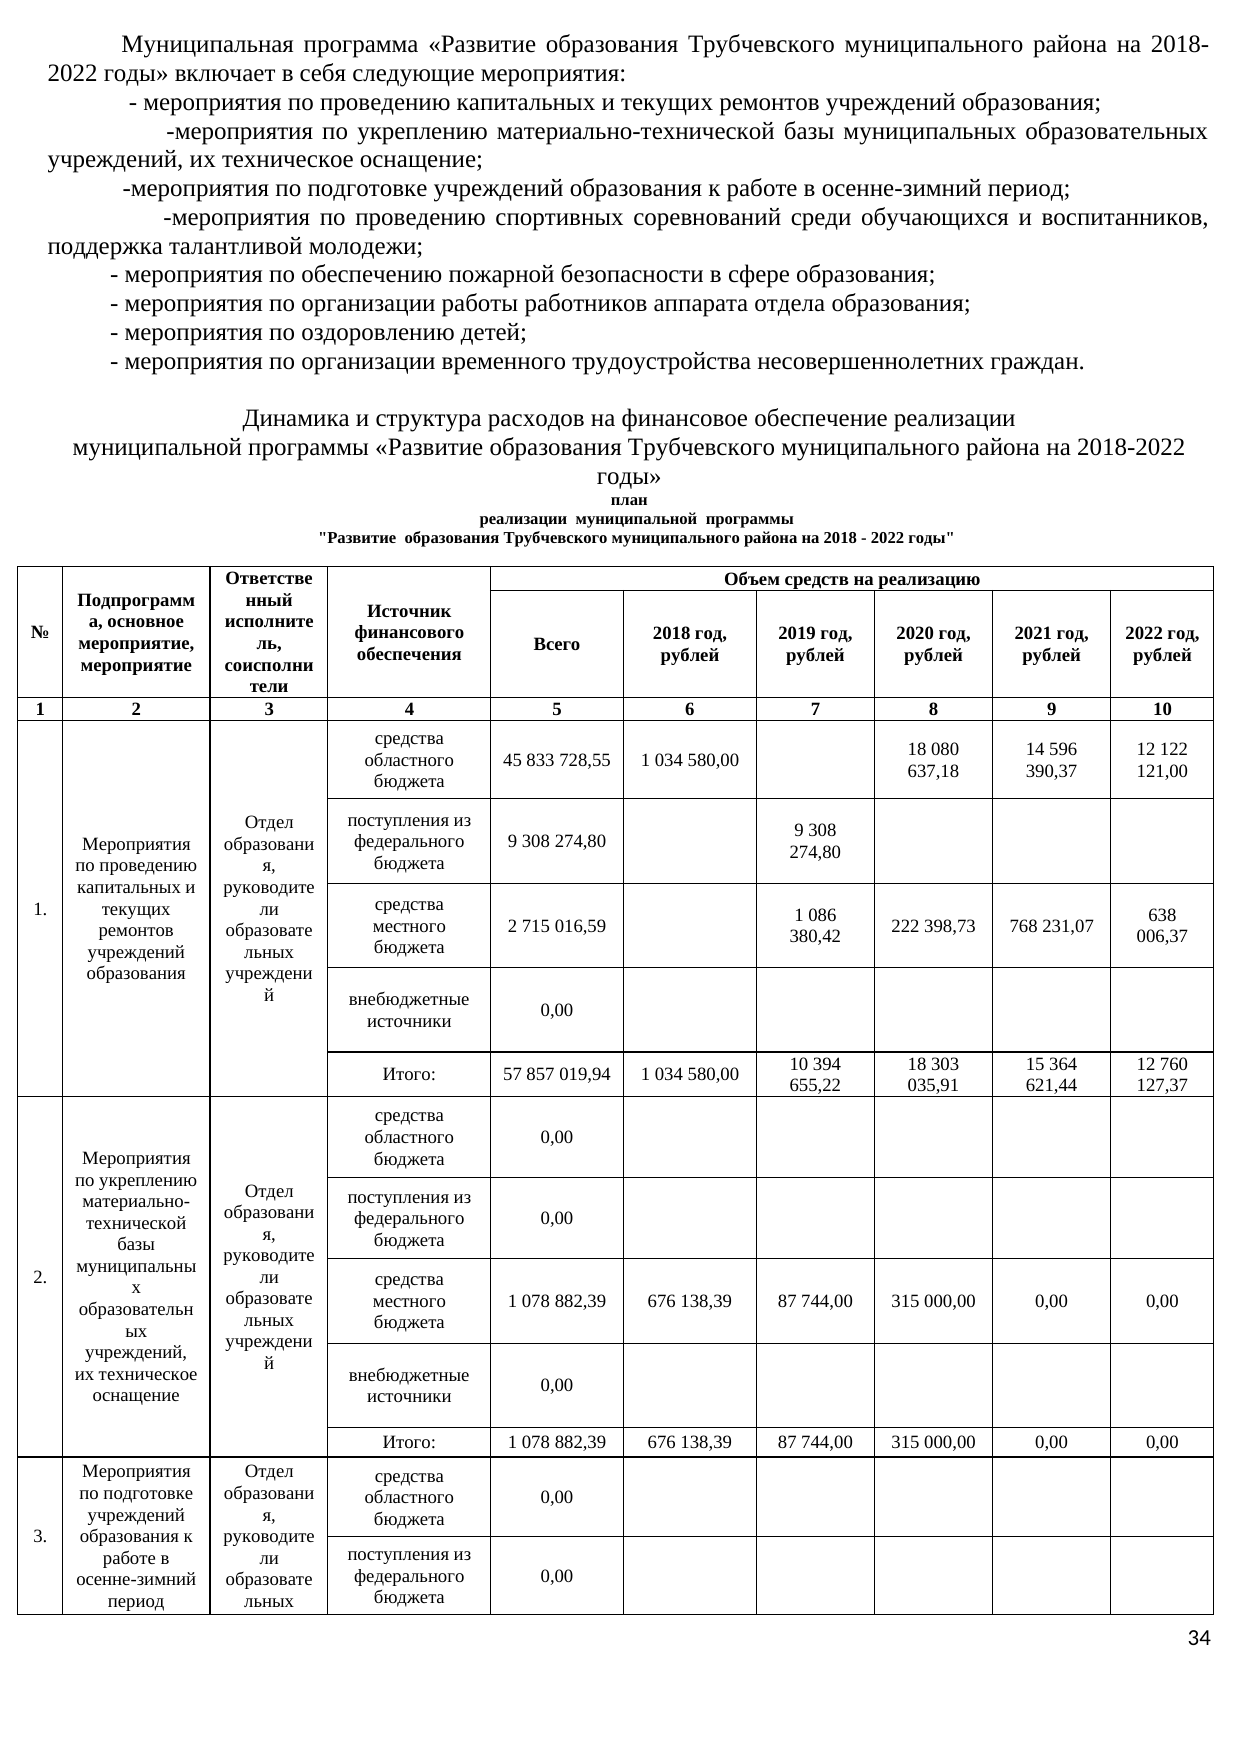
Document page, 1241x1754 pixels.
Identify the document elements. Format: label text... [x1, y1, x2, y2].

table_cell 87 744,00 [757, 1428, 874, 1456]
table_cell 2021 год, рублей [993, 591, 1110, 697]
table_cell Отдел образования, руководители образовательных учреждений [211, 1097, 327, 1456]
text - мероприятия по организации работы работников аппарата отдела образования; [47, 288, 1211, 317]
table_cell 9 308 274,80 [491, 799, 623, 883]
table_cell 0,00 [1111, 1428, 1213, 1456]
table_cell [1111, 1178, 1213, 1258]
table_cell 0,00 [491, 1458, 623, 1536]
table_cell 4 [328, 698, 490, 720]
table_cell 10 394 655,22 [757, 1053, 874, 1096]
table_cell 9 308 274,80 [757, 799, 874, 883]
table_cell [993, 968, 1110, 1051]
table_cell [624, 1344, 756, 1427]
table_cell 1 034 580,00 [624, 721, 756, 798]
table_cell 2020 год, рублей [875, 591, 992, 697]
text -мероприятия по подготовке учреждений образования к работе в осенне-зимний период; [47, 173, 1211, 202]
text - мероприятия по организации временного трудоустройства несовершеннолетних граждан. [47, 346, 1211, 374]
table_cell 45 833 728,55 [491, 721, 623, 798]
table_cell 2. [18, 1097, 62, 1456]
table_cell [993, 1458, 1110, 1536]
table_cell [875, 1537, 992, 1614]
table_cell [1111, 1537, 1213, 1614]
table_cell Мероприятия по проведению капитальных и текущих ремонтов учреждений образования [63, 721, 209, 1096]
table_cell 676 138,39 [624, 1428, 756, 1456]
table_cell [993, 1537, 1110, 1614]
table_cell 0,00 [993, 1259, 1110, 1342]
table_cell 0,00 [491, 1097, 623, 1177]
table_header Источник финансового обеспечения [328, 567, 490, 697]
table_cell 3 [211, 698, 327, 720]
table_cell [757, 1344, 874, 1427]
table_cell 0,00 [491, 1344, 623, 1427]
table_cell 315 000,00 [875, 1428, 992, 1456]
table_cell Мероприятия по подготовке учреждений образования к работе в осенне-зимний период [63, 1458, 209, 1614]
text Муниципальная программа «Развитие образования Трубчевского муниципального района на 2018-2022 годы» включает в себя следующие мероприятия: [47, 29, 1211, 87]
table_cell 768 231,07 [993, 884, 1110, 967]
table_cell [993, 1344, 1110, 1427]
table_cell [757, 1097, 874, 1177]
table_cell 2 715 016,59 [491, 884, 623, 967]
table_cell 1 034 580,00 [624, 1053, 756, 1096]
table_cell внебюджетные источники [328, 968, 490, 1051]
table_cell 1 [18, 698, 62, 720]
table_cell [1111, 799, 1213, 883]
table_cell 2 [63, 698, 209, 720]
table_cell [875, 1344, 992, 1427]
table_cell [1111, 1097, 1213, 1177]
table_cell 2022 год, рублей [1111, 591, 1213, 697]
table_cell [757, 1537, 874, 1614]
table_header Ответственный исполнитель, соисполнители [211, 567, 327, 697]
table_cell [757, 968, 874, 1051]
table_cell [757, 1458, 874, 1536]
table_cell Мероприятия по укреплению материально-технической базы муниципальных образовательных учреждений, их техническое оснащение [63, 1097, 209, 1456]
table_cell [993, 799, 1110, 883]
table_cell [624, 1178, 756, 1258]
table_cell [624, 968, 756, 1051]
table_cell [624, 1097, 756, 1177]
table_cell [624, 1537, 756, 1614]
table_cell 18 080 637,18 [875, 721, 992, 798]
table_cell [875, 968, 992, 1051]
table_cell 0,00 [491, 1178, 623, 1258]
table_cell поступления из федерального бюджета [328, 799, 490, 883]
table_cell 638 006,37 [1111, 884, 1213, 967]
table_cell [624, 884, 756, 967]
table_cell 10 [1111, 698, 1213, 720]
table_cell 1 086 380,42 [757, 884, 874, 967]
table_cell поступления из федерального бюджета [328, 1537, 490, 1614]
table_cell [211, 1458, 327, 1614]
text - мероприятия по оздоровлению детей; [47, 317, 1211, 346]
table_cell средства областного бюджета [328, 721, 490, 798]
table_cell [875, 1097, 992, 1177]
table_cell 14 596 390,37 [993, 721, 1110, 798]
table_cell поступления из федерального бюджета [328, 1178, 490, 1258]
table_cell 0,00 [491, 968, 623, 1051]
table_cell 2018 год, рублей [624, 591, 756, 697]
table_cell средства областного бюджета [328, 1097, 490, 1177]
table_cell Итого: [328, 1053, 490, 1096]
table_cell 1. [18, 721, 62, 1096]
table_cell Итого: [328, 1428, 490, 1456]
table_cell средства местного бюджета [328, 884, 490, 967]
table_cell Отдел образования, руководители образовательных учреждений [211, 721, 327, 1096]
table_cell [875, 799, 992, 883]
table_cell 1 078 882,39 [491, 1428, 623, 1456]
table_header Объем средств на реализацию [491, 567, 1213, 590]
table_cell [993, 1097, 1110, 1177]
table_cell 0,00 [1111, 1259, 1213, 1342]
table_cell 222 398,73 [875, 884, 992, 967]
table_cell внебюджетные источники [328, 1344, 490, 1427]
table_cell [624, 799, 756, 883]
table_cell 3. [18, 1458, 62, 1614]
table_cell 2019 год, рублей [757, 591, 874, 697]
table_cell 0,00 [491, 1537, 623, 1614]
table_cell 18 303 035,91 [875, 1053, 992, 1096]
table_cell 12 760 127,37 [1111, 1053, 1213, 1096]
table_cell 15 364 621,44 [993, 1053, 1110, 1096]
table_cell 0,00 [993, 1428, 1110, 1456]
table_cell 9 [993, 698, 1110, 720]
table_cell 5 [491, 698, 623, 720]
table_cell 7 [757, 698, 874, 720]
table_header № [18, 567, 62, 697]
table_cell [757, 721, 874, 798]
text - мероприятия по проведению капитальных и текущих ремонтов учреждений образования; [47, 87, 1211, 116]
table_cell [875, 1178, 992, 1258]
table_cell [757, 1178, 874, 1258]
table_cell 87 744,00 [757, 1259, 874, 1342]
table_cell 57 857 019,94 [491, 1053, 623, 1096]
table_cell 315 000,00 [875, 1259, 992, 1342]
table_cell 1 078 882,39 [491, 1259, 623, 1342]
table_cell средства местного бюджета [328, 1259, 490, 1342]
table_header Подпрограмма, основное мероприятие, мероприятие [63, 567, 209, 697]
table_cell средства областного бюджета [328, 1458, 490, 1536]
table_cell [624, 1458, 756, 1536]
text - мероприятия по обеспечению пожарной безопасности в сфере образования; [47, 259, 1211, 288]
text -мероприятия по укреплению материально-технической базы муниципальных образовательных учреждений, их техническое оснащение; [47, 116, 1211, 173]
text -мероприятия по проведению спортивных соревнований среди обучающихся и воспитанников, поддержка талантливой молодежи; [47, 202, 1211, 259]
table_cell Всего [491, 591, 623, 697]
text Динамика и структура расходов на финансовое обеспечение реализации муниципальной программы «Развитие образования Трубчевского муниципального района на 2018-2022 годы» [47, 403, 1211, 489]
table_cell [1111, 968, 1213, 1051]
table_cell 8 [875, 698, 992, 720]
table_cell 12 122 121,00 [1111, 721, 1213, 798]
text план реализации муниципальной программы "Развитие образования Трубчевского муниципального района на 2018 - 2022 годы" [47, 489, 1211, 547]
table_cell 6 [624, 698, 756, 720]
table_cell [993, 1178, 1110, 1258]
table_cell [875, 1458, 992, 1536]
table_cell [1111, 1344, 1213, 1427]
table_cell [1111, 1458, 1213, 1536]
table_cell 676 138,39 [624, 1259, 756, 1342]
